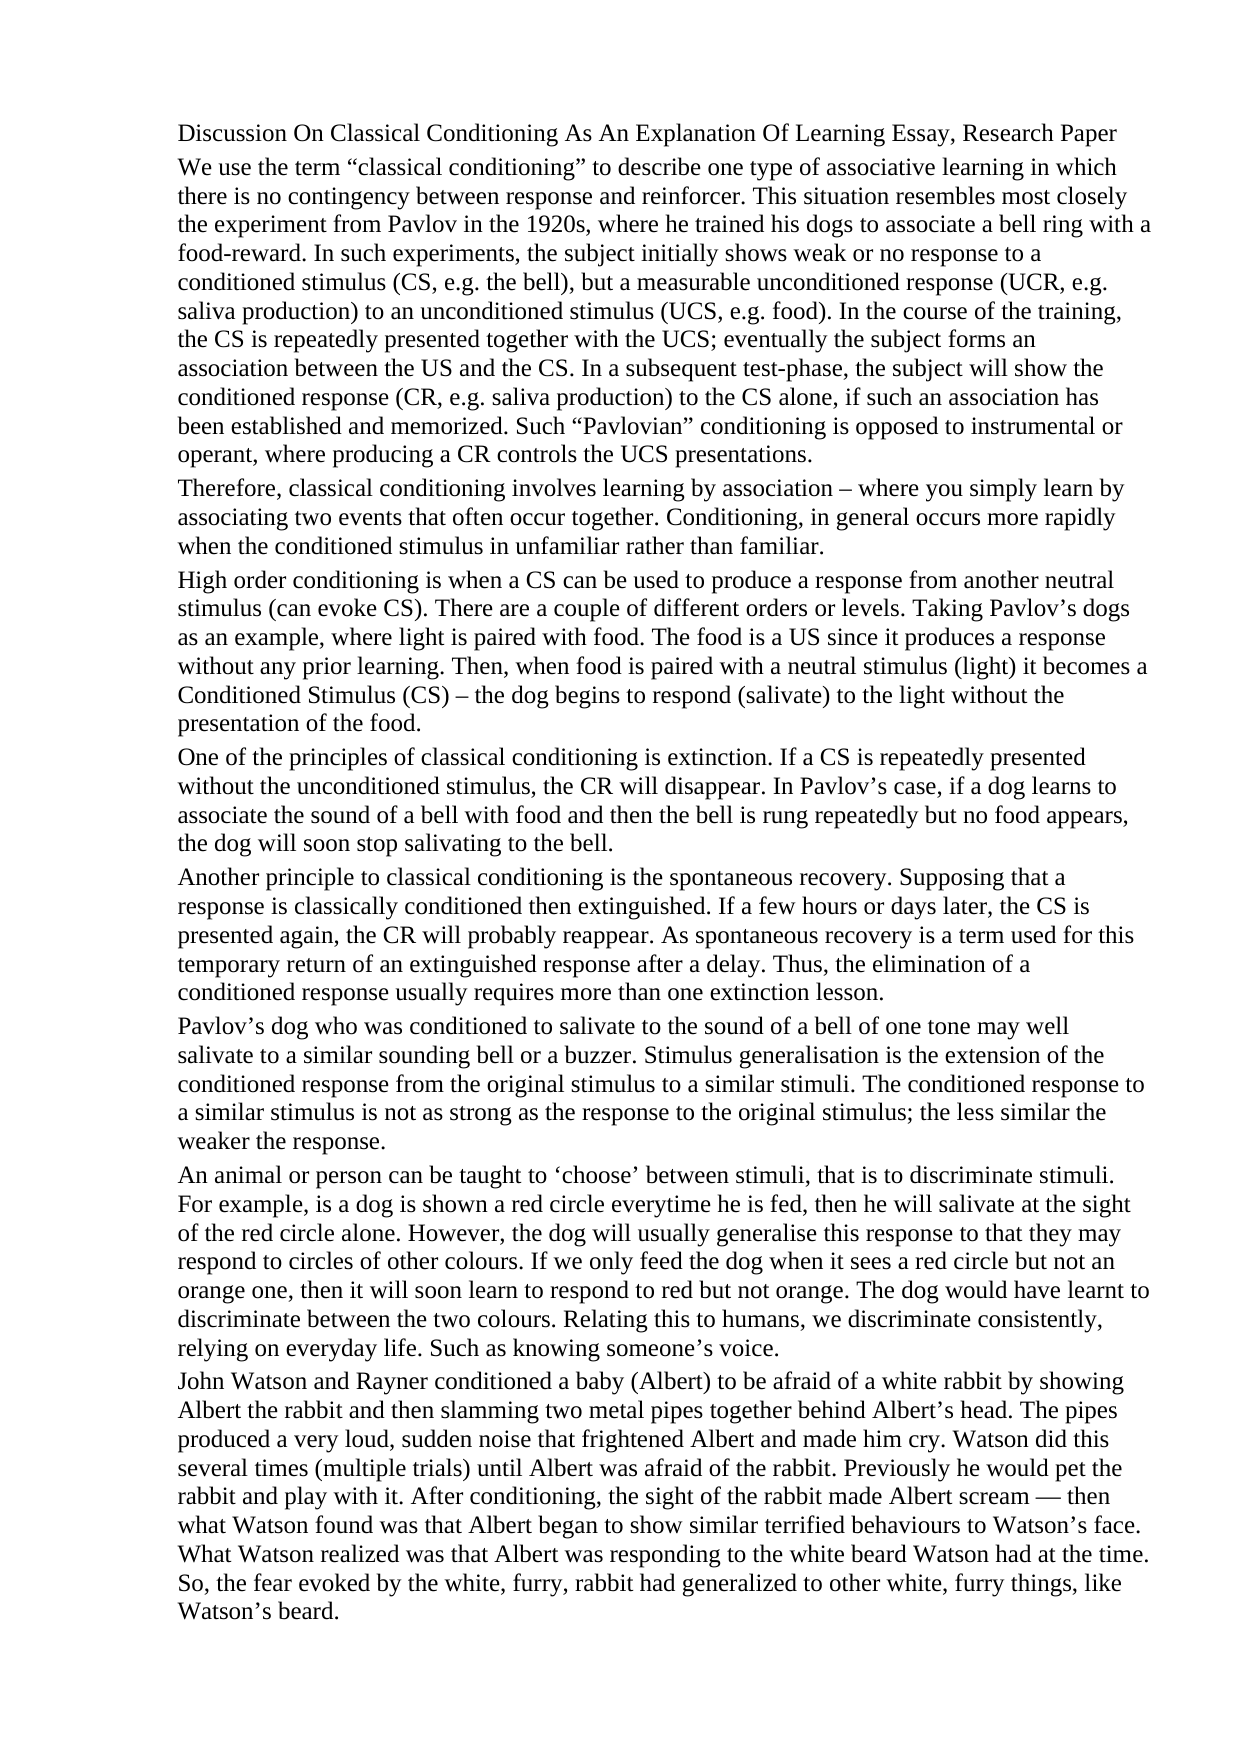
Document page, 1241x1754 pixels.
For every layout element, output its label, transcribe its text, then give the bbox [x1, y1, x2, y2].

text High order conditioning is when a CS can be used to produce a response from another neutral stimulus (can evoke CS). There are a couple of different orders or levels. Taking Pavlov’s dogs as an example, where light is paired with food. The food is a US since it produces a response without any prior learning. Then, when food is paired with a neutral stimulus (light) it becomes a Conditioned Stimulus (CS) – the dog begins to respond (salivate) to the light without the presentation of the food. [177, 565, 1152, 737]
text Therefore, classical conditioning involves learning by association – where you simply learn by associating two events that often occur together. Conditioning, in general occurs more rapidly when the conditioned stimulus in unfamiliar rather than familiar. [177, 473, 1152, 559]
text We use the term “classical conditioning” to describe one type of associative learning in which there is no contingency between response and reinforcer. This situation resembles most closely the experiment from Pavlov in the 1920s, where he trained his dogs to associate a bell ring with a food-reward. In such experiments, the subject initially shows weak or no response to a conditioned stimulus (CS, e.g. the bell), but a measurable unconditioned response (UCR, e.g. saliva production) to an unconditioned stimulus (UCS, e.g. food). In the course of the training, the CS is repeatedly presented together with the UCS; eventually the subject forms an association between the US and the CS. In a subsequent test-phase, the subject will show the conditioned response (CR, e.g. saliva production) to the CS alone, if such an association has been established and memorized. Such “Pavlovian” conditioning is opposed to instrumental or operant, where producing a CR controls the UCS presentations. [177, 152, 1152, 468]
text Another principle to classical conditioning is the spontaneous recovery. Supposing that a response is classically conditioned then extinguished. If a few hours or days later, the CS is presented again, the CR will probably reappear. As spontaneous recovery is a term used for this temporary return of an extinguished response after a delay. Thus, the elimination of a conditioned response usually requires more than one extinction lesson. [177, 862, 1152, 1006]
text John Watson and Rayner conditioned a baby (Albert) to be afraid of a white rabbit by showing Albert the rabbit and then slamming two metal pipes together behind Albert’s head. The pipes produced a very loud, sudden noise that frightened Albert and made him cry. Watson did this several times (multiple trials) until Albert was afraid of the rabbit. Previously he would pet the rabbit and play with it. After conditioning, the sight of the rabbit made Albert scream — then what Watson found was that Albert began to show similar terrified behaviours to Watson’s face. What Watson realized was that Albert was responding to the white beard Watson had at the time. So, the fear evoked by the white, furry, rabbit had generalized to other white, furry things, like Watson’s beard. [177, 1366, 1152, 1625]
text Pavlov’s dog who was conditioned to salivate to the sound of a bell of one tone may well salivate to a similar sounding bell or a buzzer. Stimulus generalisation is the extension of the conditioned response from the original stimulus to a similar stimuli. The conditioned response to a similar stimulus is not as strong as the response to the original stimulus; the less similar the weaker the response. [177, 1011, 1152, 1155]
text One of the principles of classical conditioning is extinction. If a CS is repeatedly presented without the unconditioned stimulus, the CR will disappear. In Pavlov’s case, if a dog learns to associate the sound of a bell with food and then the bell is rung repeatedly but no food appears, the dog will soon stop salivating to the bell. [177, 742, 1152, 857]
text Discussion On Classical Conditioning As An Explanation Of Learning Essay, Research Paper [177, 118, 1152, 147]
text An animal or person can be taught to ‘choose’ between stimuli, that is to discriminate stimuli. For example, is a dog is shown a red circle everytime he is fed, then he will salivate at the sight of the red circle alone. However, the dog will usually generalise this response to that they may respond to circles of other colours. If we only feed the dog when it sees a red circle but not an orange one, then it will soon learn to respond to red but not orange. The dog would have learnt to discriminate between the two colours. Relating this to humans, we discriminate consistently, relying on everyday life. Such as knowing someone’s voice. [177, 1160, 1152, 1361]
